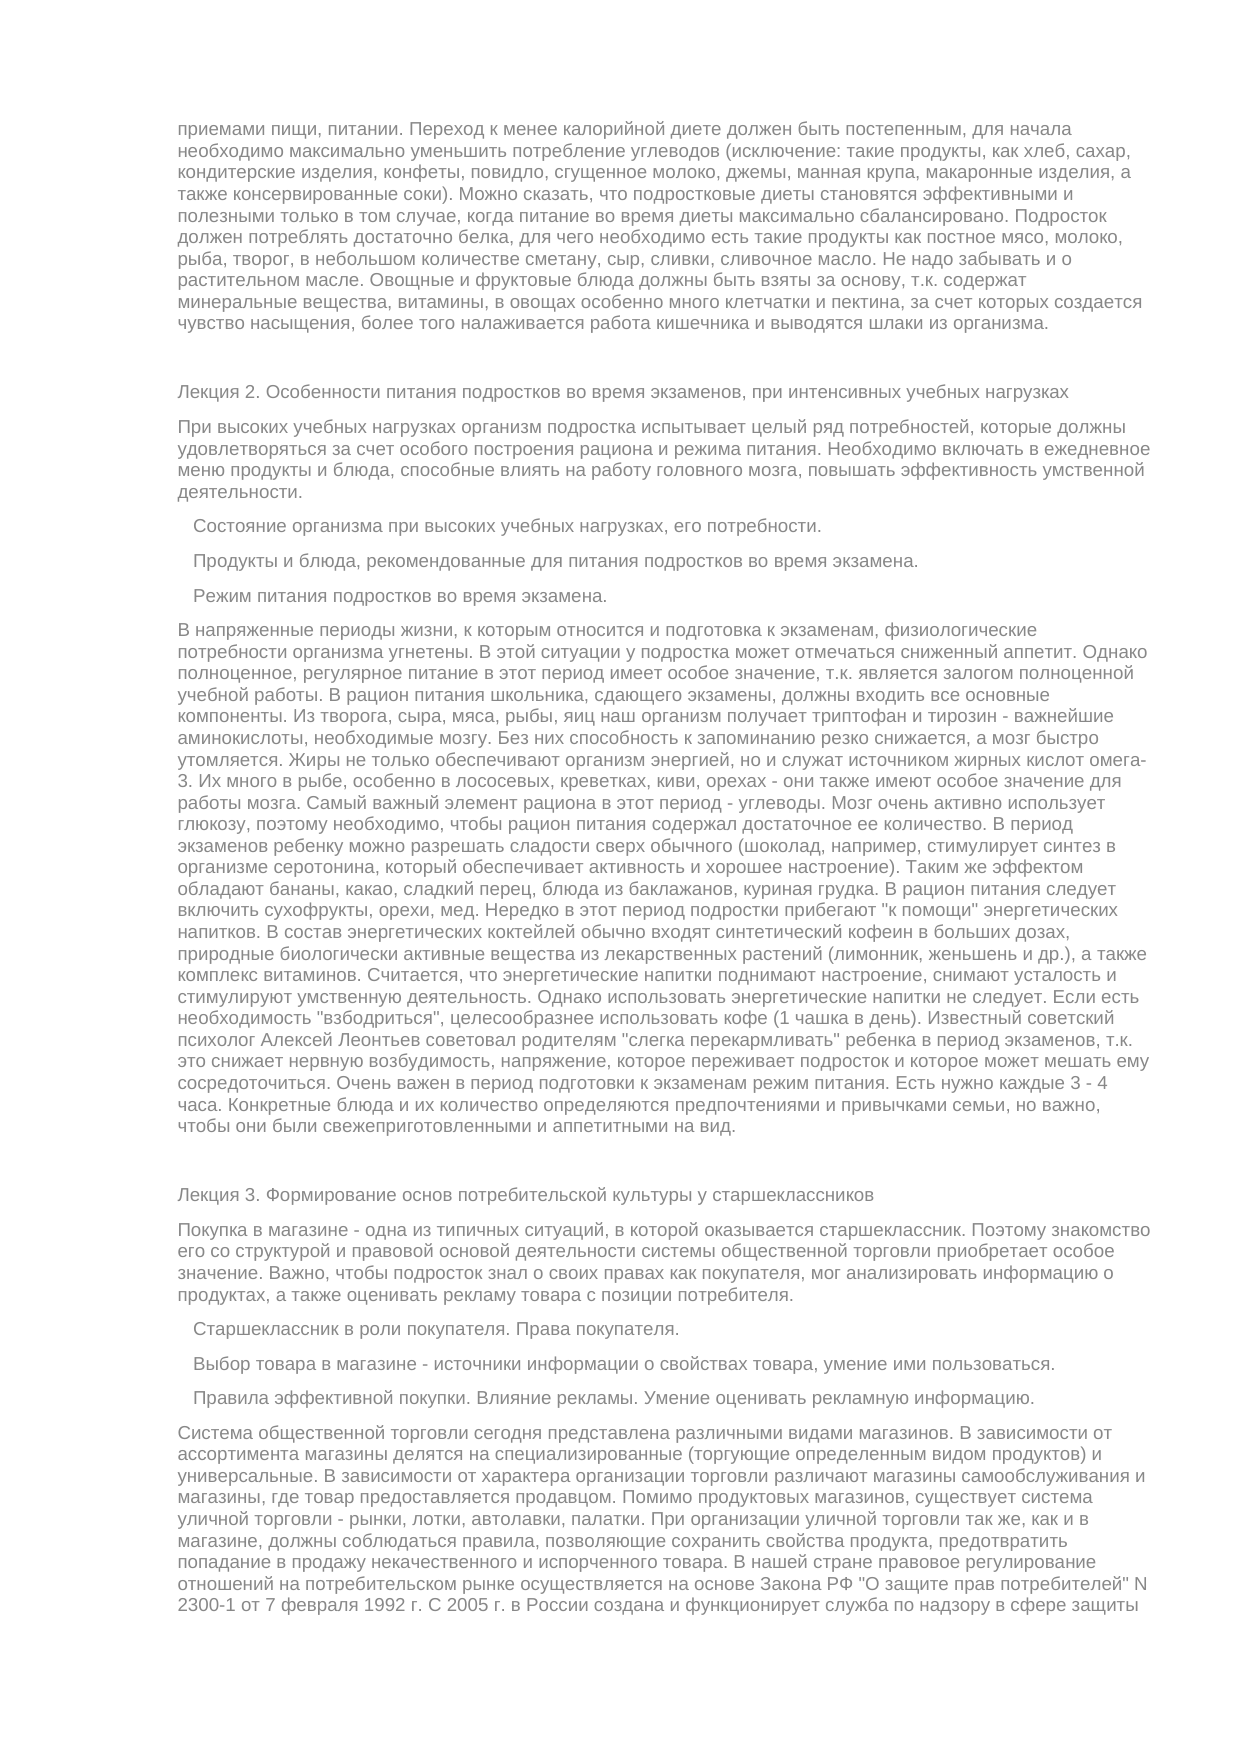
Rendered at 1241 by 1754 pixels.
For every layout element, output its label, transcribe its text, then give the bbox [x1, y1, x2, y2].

text Выбор товара в магазине - источники информации о свойствах товара, умение ими пользоваться. [177, 1352, 1152, 1374]
text Правила эффективной покупки. Влияние рекламы. Умение оценивать рекламную информацию. [177, 1387, 1152, 1409]
text Старшеклассник в роли покупателя. Права покупателя. [177, 1318, 1152, 1339]
text При высоких учебных нагрузках организм подростка испытывает целый ряд потребностей, которые должны удовлетворяться за счет особого построения рациона и режима питания. Необходимо включать в ежедневное меню продукты и блюда, способные влиять на работу головного мозга, повышать эффективность умственной деятельности. [177, 416, 1152, 502]
text Продукты и блюда, рекомендованные для питания подростков во время экзамена. [177, 550, 1152, 571]
text Режим питания подростков во время экзамена. [177, 584, 1152, 606]
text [177, 118, 1152, 334]
text В напряженные периоды жизни, к которым относится и подготовка к экзаменам, физиологические потребности организма угнетены. В этой ситуации у подростка может отмечаться сниженный аппетит. Однако полноценное, регулярное питание в этот период имеет особое значение, т.к. является залогом полноценной учебной работы. В рацион питания школьника, сдающего экзамены, должны входить все основные компоненты. Из творога, сыра, мяса, рыбы, яиц наш организм получает триптофан и тирозин - важнейшие аминокислоты, необходимые мозгу. Без них способность к запоминанию резко снижается, а мозг быстро утомляется. Жиры не только обеспечивают организм энергией, но и служат источником жирных кислот омега-3. Их много в рыбе, особенно в лососевых, креветках, киви, орехах - они также имеют особое значение для работы мозга. Самый важный элемент рациона в этот период - углеводы. Мозг очень активно использует глюкозу, поэтому необходимо, чтобы рацион питания содержал достаточное ее количество. В период экзаменов ребенку можно разрешать сладости сверх обычного (шоколад, например, стимулирует синтез в организме серотонина, который обеспечивает активность и хорошее настроение). Таким же эффектом обладают бананы, какао, сладкий перец, блюда из баклажанов, куриная грудка. В рацион питания следует включить сухофрукты, орехи, мед. Нередко в этот период подростки прибегают "к помощи" энергетических напитков. В состав энергетических коктейлей обычно входят синтетический кофеин в больших дозах, природные биологически активные вещества из лекарственных растений (лимонник, женьшень и др.), а также комплекс витаминов. Считается, что энергетические напитки поднимают настроение, снимают усталость и стимулируют умственную деятельность. Однако использовать энергетические напитки не следует. Если есть необходимость "взбодриться", целесообразнее использовать кофе (1 чашка в день). Известный советский психолог Алексей Леонтьев советовал родителям "слегка перекармливать" ребенка в период экзаменов, т.к. это снижает нервную возбудимость, напряжение, которое переживает подросток и которое может мешать ему сосредоточиться. Очень важен в период подготовки к экзаменам режим питания. Есть нужно каждые 3 - 4 часа. Конкретные блюда и их количество определяются предпочтениями и привычками семьи, но важно, чтобы они были свежеприготовленными и аппетитными на вид. [177, 619, 1152, 1136]
text Лекция 3. Формирование основ потребительской культуры у старшеклассников [177, 1184, 1152, 1206]
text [177, 1422, 1152, 1616]
text Состояние организма при высоких учебных нагрузках, его потребности. [177, 515, 1152, 537]
text Лекция 2. Особенности питания подростков во время экзаменов, при интенсивных учебных нагрузках [177, 381, 1152, 403]
text Покупка в магазине - одна из типичных ситуаций, в которой оказывается старшеклассник. Поэтому знакомство его со структурой и правовой основой деятельности системы общественной торговли приобретает особое значение. Важно, чтобы подросток знал о своих правах как покупателя, мог анализировать информацию о продуктах, а также оценивать рекламу товара с позиции потребителя. [177, 1219, 1152, 1305]
